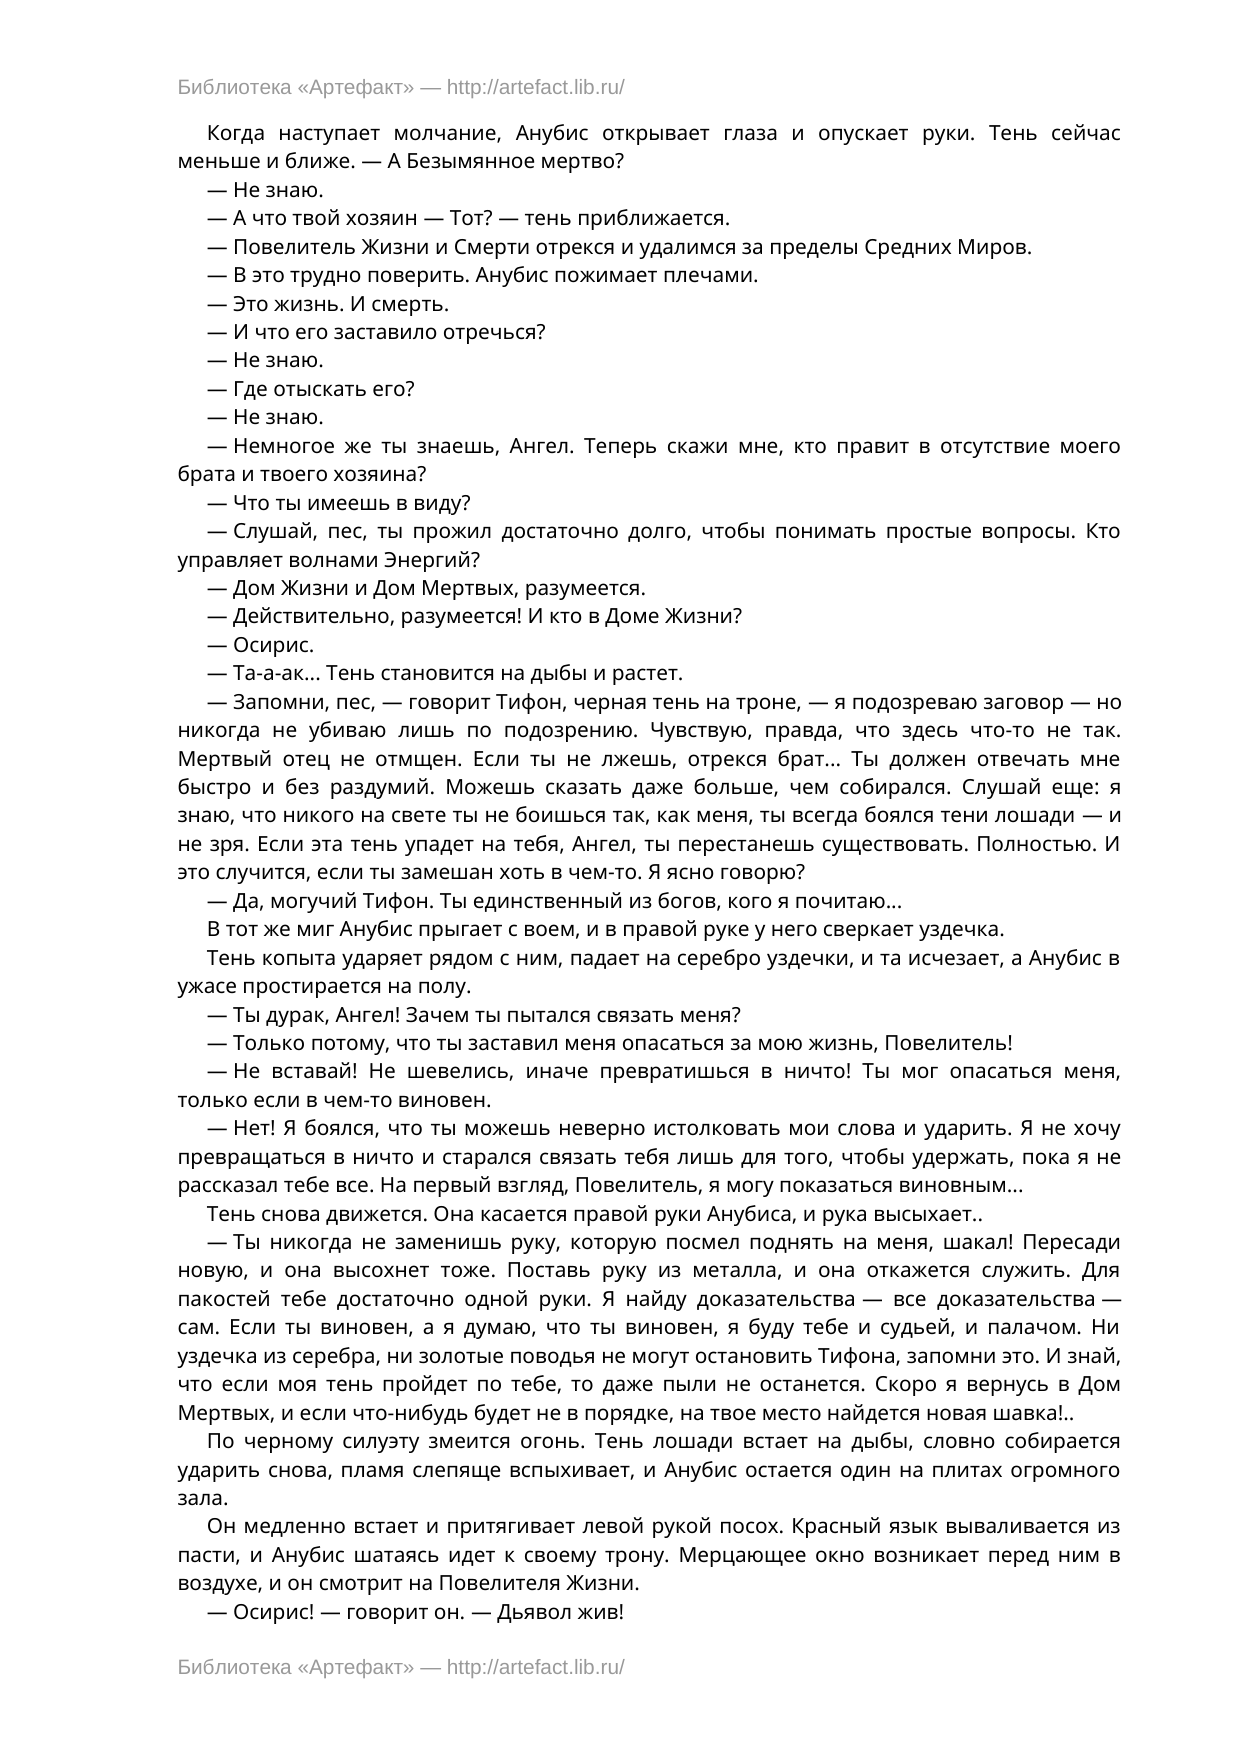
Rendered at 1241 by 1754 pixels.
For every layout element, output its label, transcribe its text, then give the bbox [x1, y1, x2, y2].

text — Осирис! — говорит он. — Дьявол жив! [177, 1597, 1122, 1625]
text — Дом Жизни и Дом Мертвых, разумеется. [177, 573, 1122, 602]
text — А что твой хозяин — Тот? — тень приближается. [177, 203, 1122, 232]
text — Осирис. [177, 630, 1122, 658]
text — Действительно, разумеется! И кто в Доме Жизни? [177, 602, 1122, 630]
text — Это жизнь. И смерть. [177, 289, 1122, 317]
text — Не знаю. [177, 402, 1122, 431]
text Тень снова движется. Она касается правой руки Анубиса, и рука высыхает.. [177, 1199, 1122, 1227]
text — Не вставай! Не шевелись, иначе превратишься в ничто! Ты мог опасаться меня, только если в чем-то виновен. [177, 1057, 1122, 1113]
text — Ты дурак, Ангел! Зачем ты пытался связать меня? [177, 1000, 1122, 1028]
text — Та-а-ак... Тень становится на дыбы и растет. [177, 658, 1122, 687]
text — Не знаю. [177, 175, 1122, 203]
text — Слушай, пес, ты прожил достаточно долго, чтобы понимать простые вопросы. Кто управляет волнами Энергий? [177, 516, 1122, 573]
text — Немногое же ты знаешь, Ангел. Теперь скажи мне, кто правит в отсутствие моего брата и твоего хозяина? [177, 431, 1122, 488]
text — Повелитель Жизни и Смерти отрекся и удалимся за пределы Средних Миров. [177, 232, 1122, 260]
text — И что его заставило отречься? [177, 317, 1122, 346]
text — Да, могучий Тифон. Ты единственный из богов, кого я почитаю... [177, 886, 1122, 914]
text — Запомни, пес, — говорит Тифон, черная тень на троне, — я подозреваю заговор — но никогда не убиваю лишь по подозрению. Чувствую, правда, что здесь что-то не так. Мертвый отец не отмщен. Если ты не лжешь, отрекся брат... Ты должен отвечать мне быстро и без раздумий. Можешь сказать даже больше, чем собирался. Слушай еще: я знаю, что никого на свете ты не боишься так, как меня, ты всегда боялся тени лошади — и не зря. Если эта тень упадет на тебя, Ангел, ты перестанешь существовать. Полностью. И это случится, если ты замешан хоть в чем-то. Я ясно говорю? [177, 687, 1122, 886]
text — Нет! Я боялся, что ты можешь неверно истолковать мои слова и ударить. Я не хочу превращаться в ничто и старался связать тебя лишь для того, чтобы удержать, пока я не рассказал тебе все. На первый взгляд, Повелитель, я могу показаться виновным... [177, 1113, 1122, 1199]
text Когда наступает молчание, Анубис открывает глаза и опускает руки. Тень сейчас меньше и ближе. — А Безымянное мертво? [177, 118, 1122, 175]
text В тот же миг Анубис прыгает с воем, и в правой руке у него сверкает уздечка. [177, 914, 1122, 943]
text — Не знаю. [177, 346, 1122, 374]
text Тень копыта ударяет рядом с ним, падает на серебро уздечки, и та исчезает, а Анубис в ужасе простирается на полу. [177, 943, 1122, 1000]
text — Только потому, что ты заставил меня опасаться за мою жизнь, Повелитель! [177, 1028, 1122, 1057]
text — Где отыскать его? [177, 374, 1122, 402]
text Он медленно встает и притягивает левой рукой посох. Красный язык вываливается из пасти, и Анубис шатаясь идет к своему трону. Мерцающее окно возникает перед ним в воздухе, и он смотрит на Повелителя Жизни. [177, 1512, 1122, 1597]
text — В это трудно поверить. Анубис пожимает плечами. [177, 260, 1122, 289]
text По черному силуэту змеится огонь. Тень лошади встает на дыбы, словно собирается ударить снова, пламя слепяще вспыхивает, и Анубис остается один на плитах огромного зала. [177, 1426, 1122, 1512]
text — Что ты имеешь в виду? [177, 488, 1122, 516]
text — Ты никогда не заменишь руку, которую посмел поднять на меня, шакал! Пересади новую, и она высохнет тоже. Поставь руку из металла, и она откажется служить. Для пакостей тебе достаточно одной руки. Я найду доказательства — все доказательства — сам. Если ты виновен, а я думаю, что ты виновен, я буду тебе и судьей, и палачом. Ни уздечка из серебра, ни золотые поводья не могут остановить Тифона, запомни это. И знай, что если моя тень пройдет по тебе, то даже пыли не останется. Скоро я вернусь в Дом Мертвых, и если что-нибудь будет не в порядке, на твое место найдется новая шавка!.. [177, 1227, 1122, 1426]
